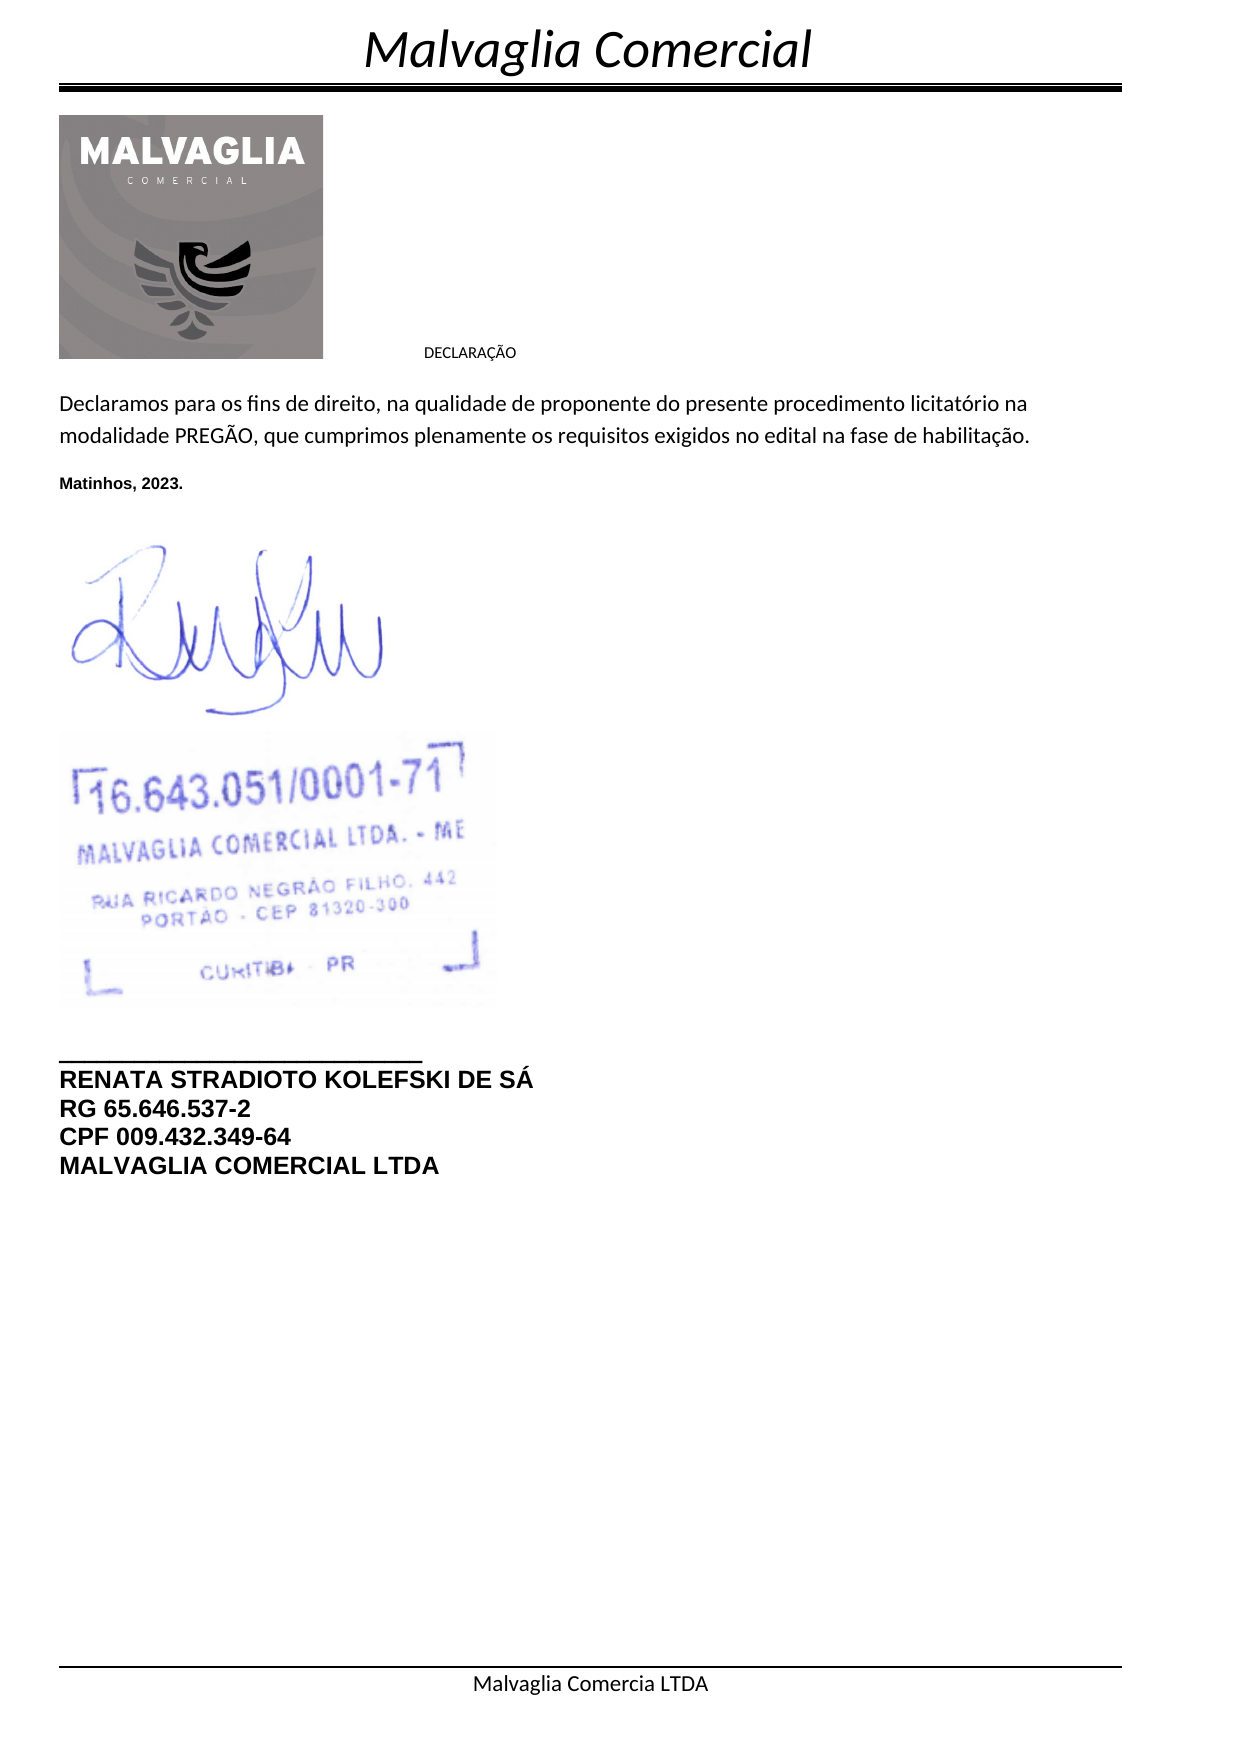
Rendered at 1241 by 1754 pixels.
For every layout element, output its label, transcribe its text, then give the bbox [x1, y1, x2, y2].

text Matinhos, 2023. [59, 474, 1122, 493]
text CPF 009.432.349-64 [59, 1122, 1122, 1151]
text DECLARAÇÃO [59, 116, 1122, 363]
text Declaramos para os fins de direito, na qualidade de proponente do presente procedimento licitatório na modalidade PREGÃO, que cumprimos plenamente os requisitos exigidos no edital na fase de habilitação. [59, 389, 1122, 449]
text MALVAGLIA COMERCIAL LTDA [59, 1151, 1122, 1180]
picture [59, 731, 498, 1024]
text  RENATA STRADIOTO KOLEFSKI DE SÁ RG 65.646.537-2 [59, 1042, 1122, 1122]
picture [59, 517, 402, 725]
picture [59, 115, 324, 359]
